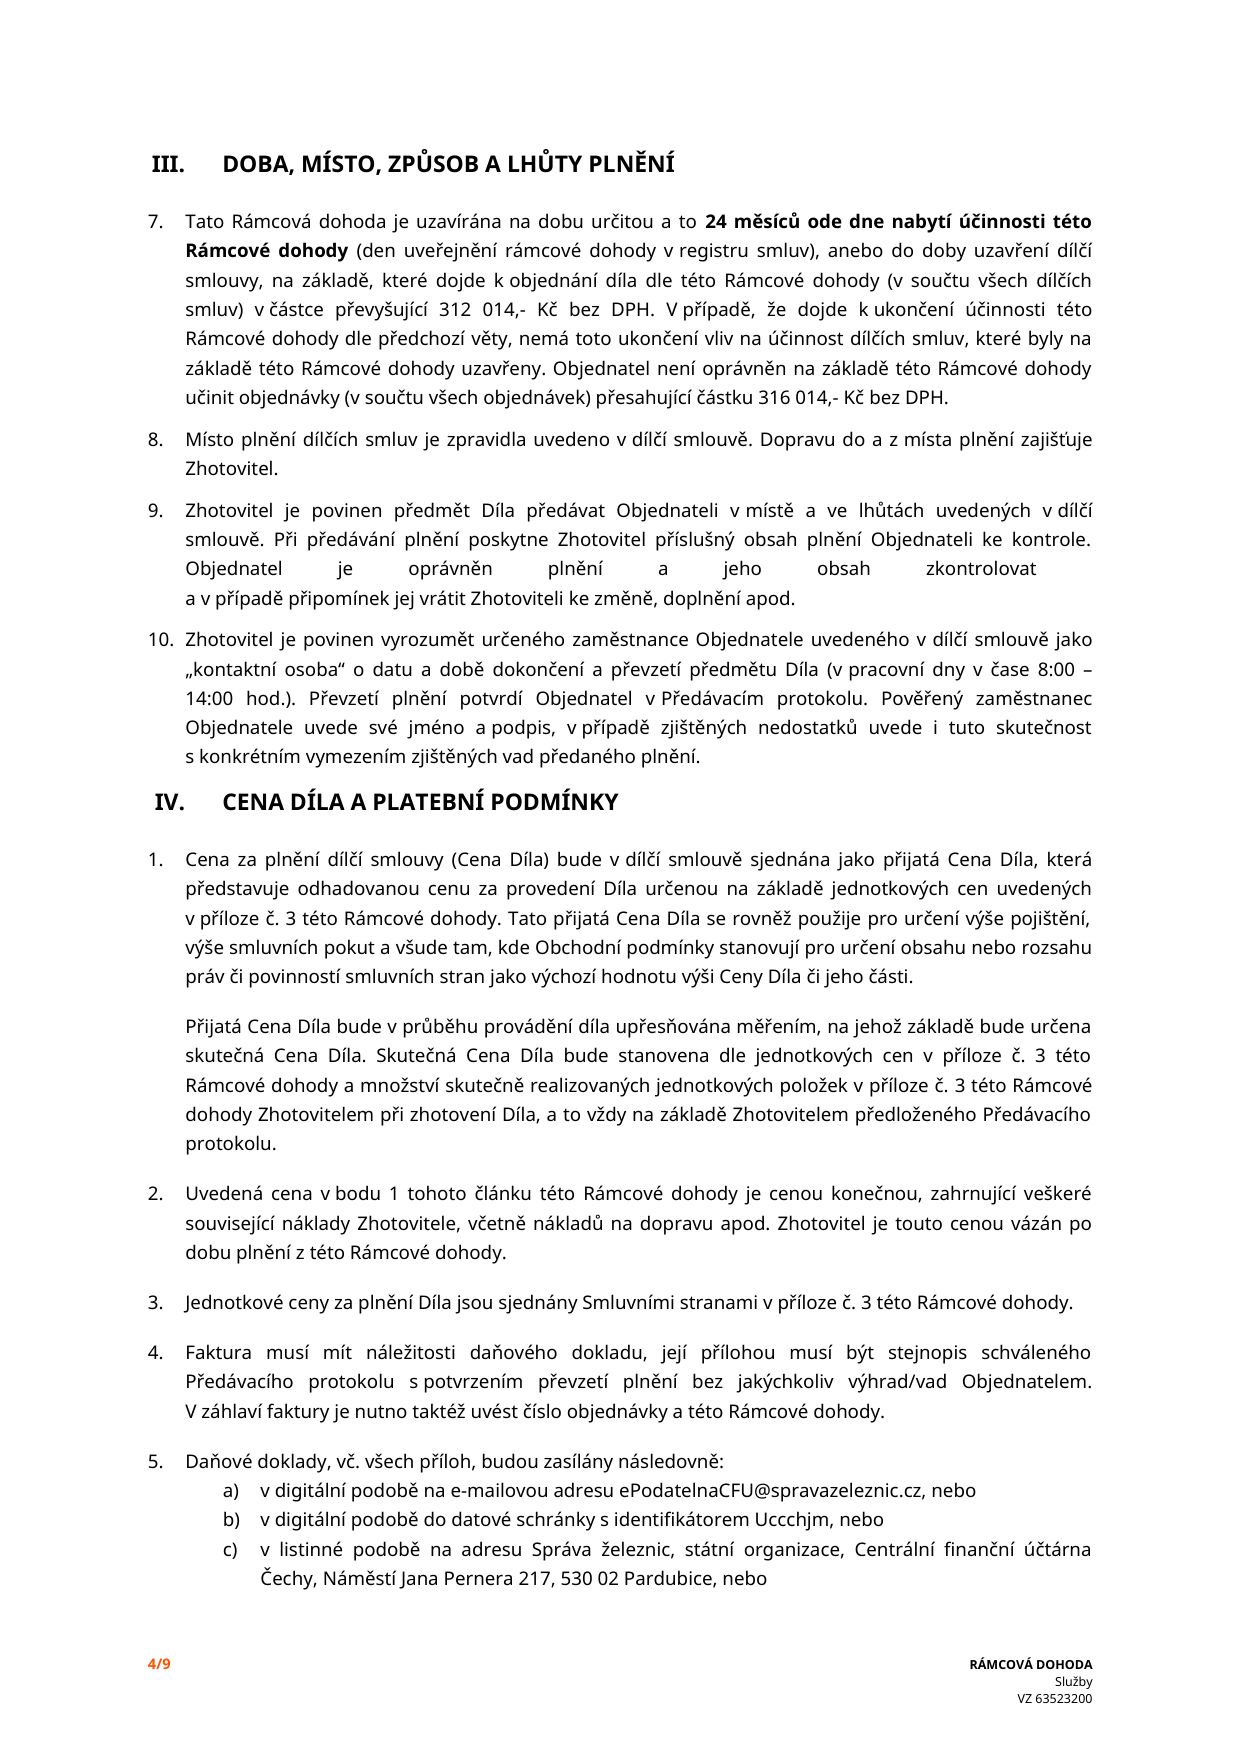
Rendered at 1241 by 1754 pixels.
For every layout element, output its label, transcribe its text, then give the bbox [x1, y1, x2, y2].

list v digitální podobě na e-mailovou adresu ePodatelnaCFU@spravazeleznic.cz, nebo [223, 1477, 1093, 1503]
list v listinné podobě na adresu Správa železnic, státní organizace, Centrální finanční účtárna Čechy, Náměstí Jana Pernera 217, 530 02 Pardubice, nebo [223, 1536, 1093, 1591]
text Zhotovitel je povinen předmět Díla předávat Objednateli v místě a ve lhůtách uvedených v dílčí smlouvě. Při předávání plnění poskytne Zhotovitel příslušný obsah plnění Objednateli ke kontrole. Objednatel je oprávněn plnění a jeho obsah zkontrolovat a v případě připomínek jej vrátit Zhotoviteli ke změně, doplnění apod. [148, 497, 1093, 610]
list Daňové doklady, vč. všech příloh, budou zasílány následovně: [148, 1448, 1093, 1474]
list DOBA, MÍSTO, ZPŮSOB A LHŮTY PLNĚNÍ [185, 148, 1093, 179]
list v digitální podobě do datové schránky s identifikátorem Uccchjm, nebo [223, 1507, 1093, 1532]
list Uvedená cena v bodu 1 tohoto článku této Rámcové dohody je cenou konečnou, zahrnující veškeré související náklady Zhotovitele, včetně nákladů na dopravu apod. Zhotovitel je touto cenou vázán po dobu plnění z této Rámcové dohody. [148, 1181, 1093, 1265]
list CENA DÍLA A PLATEBNÍ PODMÍNKY [185, 785, 1093, 817]
list Faktura musí mít náležitosti daňového dokladu, její přílohou musí být stejnopis schváleného Předávacího protokolu s potvrzením převzetí plnění bez jakýchkoliv výhrad/vad Objednatelem. V záhlaví faktury je nutno taktéž uvést číslo objednávky a této Rámcové dohody. [148, 1339, 1093, 1423]
list Přijatá Cena Díla bude v průběhu provádění díla upřesňována měřením, na jehož základě bude určena skutečná Cena Díla. Skutečná Cena Díla bude stanovena dle jednotkových cen v příloze č. 3 této Rámcové dohody a množství skutečně realizovaných jednotkových položek v příloze č. 3 této Rámcové dohody Zhotovitelem při zhotovení Díla, a to vždy na základě Zhotovitelem předloženého Předávacího protokolu. [185, 1013, 1093, 1156]
text Tato Rámcová dohoda je uzavírána na dobu určitou a to 24 měsíců ode dne nabytí účinnosti této Rámcové dohody (den uveřejnění rámcové dohody v registru smluv), anebo do doby uzavření dílčí smlouvy, na základě, které dojde k objednání díla dle této Rámcové dohody (v součtu všech dílčích smluv) v částce převyšující 312 014,- Kč bez DPH. V případě, že dojde k ukončení účinnosti této Rámcové dohody dle předchozí věty, nemá toto ukončení vliv na účinnost dílčích smluv, které byly na základě této Rámcové dohody uzavřeny. Objednatel není oprávněn na základě této Rámcové dohody učinit objednávky (v součtu všech objednávek) přesahující částku 316 014,- Kč bez DPH. [148, 208, 1093, 410]
list Jednotkové ceny za plnění Díla jsou sjednány Smluvními stranami v příloze č. 3 této Rámcové dohody. [148, 1289, 1093, 1315]
text Zhotovitel je povinen vyrozumět určeného zaměstnance Objednatele uvedeného v dílčí smlouvě jako „kontaktní osoba“ o datu a době dokončení a převzetí předmětu Díla (v pracovní dny v čase 8:00 – 14:00 hod.). Převzetí plnění potvrdí Objednatel v Předávacím protokolu. Pověřený zaměstnanec Objednatele uvede své jméno a podpis, v případě zjištěných nedostatků uvede i tuto skutečnost s konkrétním vymezením zjištěných vad předaného plnění. [148, 627, 1093, 769]
text Místo plnění dílčích smluv je zpravidla uvedeno v dílčí smlouvě. Dopravu do a z místa plnění zajišťuje Zhotovitel. [148, 426, 1093, 481]
list Cena za plnění dílčí smlouvy (Cena Díla) bude v dílčí smlouvě sjednána jako přijatá Cena Díla, která představuje odhadovanou cenu za provedení Díla určenou na základě jednotkových cen uvedených v příloze č. 3 této Rámcové dohody. Tato přijatá Cena Díla se rovněž použije pro určení výše pojištění, výše smluvních pokut a všude tam, kde Obchodní podmínky stanovují pro určení obsahu nebo rozsahu práv či povinností smluvních stran jako výchozí hodnotu výši Ceny Díla či jeho části. [148, 846, 1093, 989]
